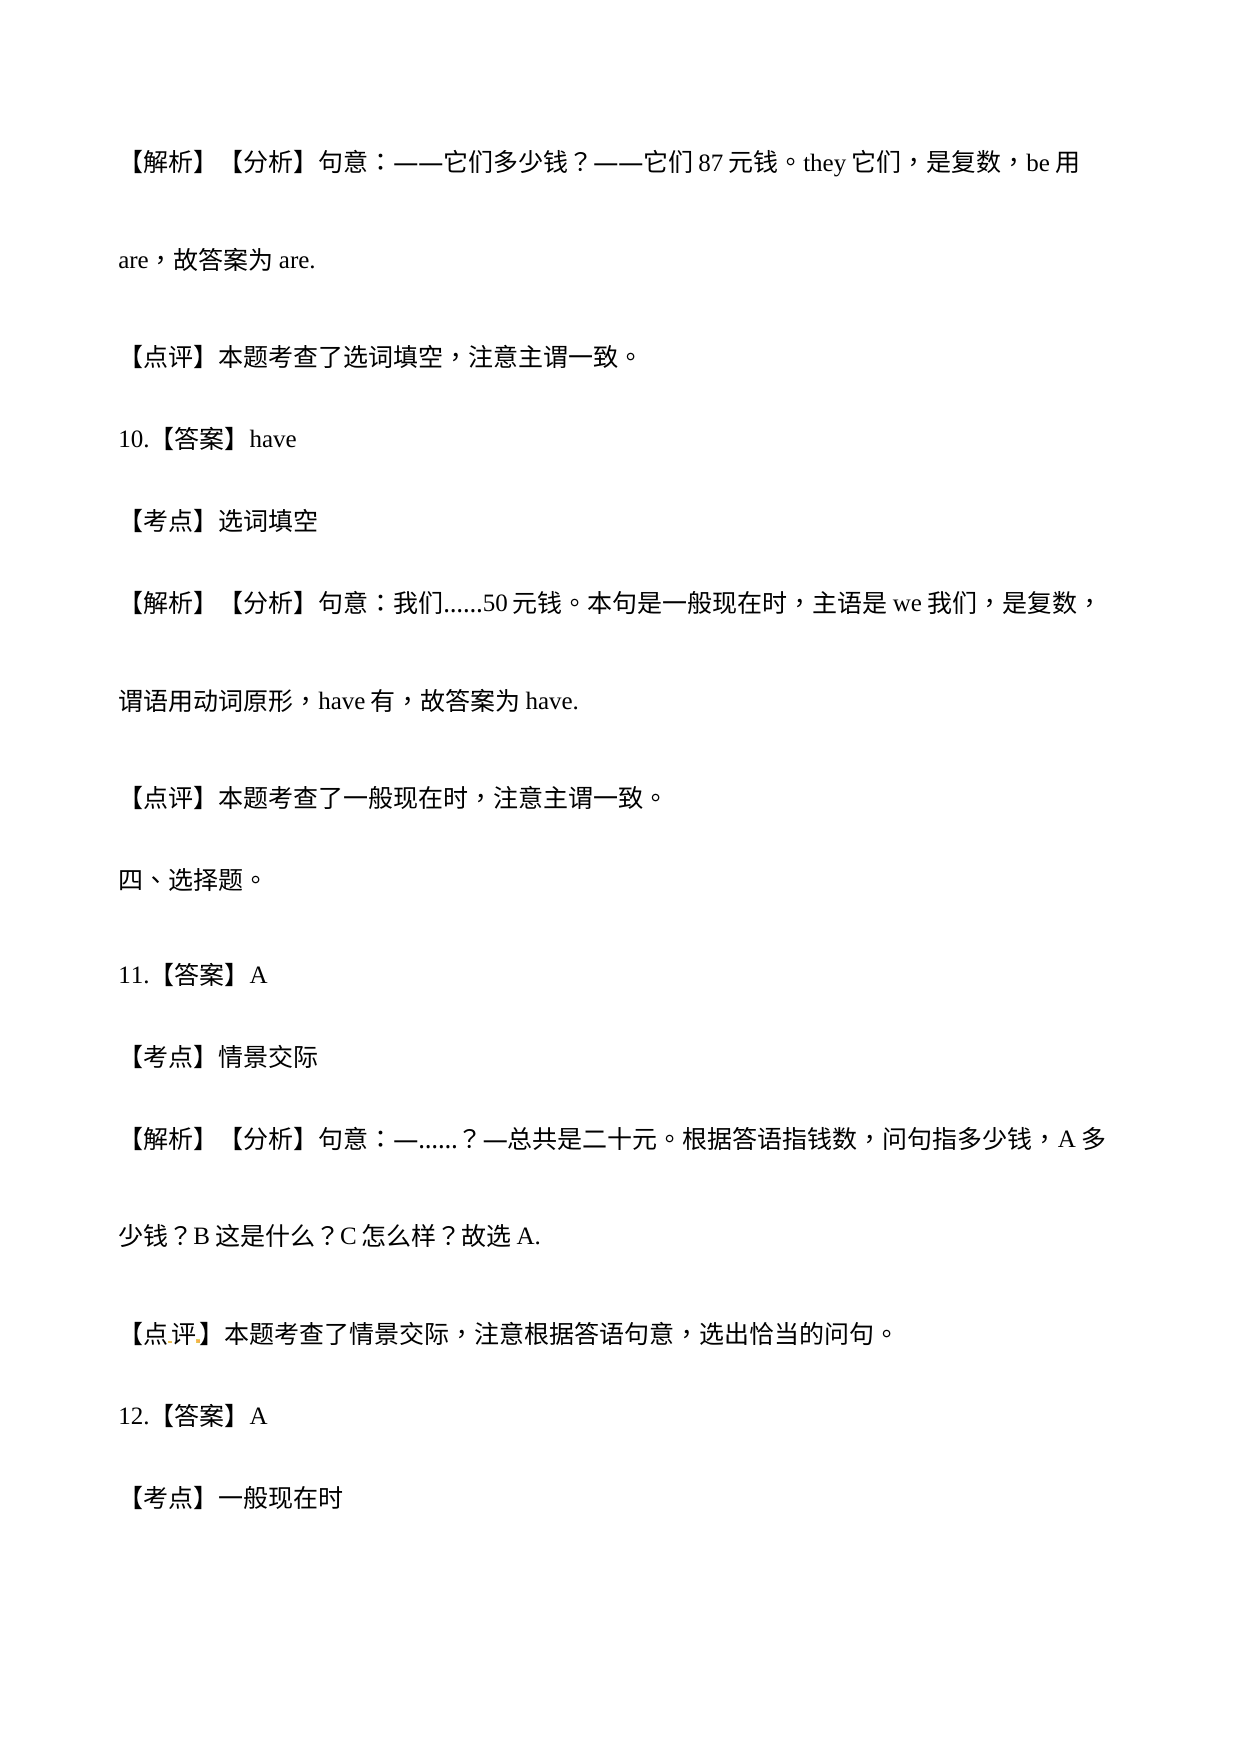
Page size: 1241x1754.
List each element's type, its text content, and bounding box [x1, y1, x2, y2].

text 11.【答案】A [118, 942, 1122, 1007]
text 【考点】一般现在时 [118, 1465, 1122, 1530]
text 【考点】选词填空 [118, 488, 1122, 553]
text 【解析】【分析】句意：我们……50元钱。本句是一般现在时，主语是we我们，是复数，谓语用动词原形，have有，故答案为have. 【点评】本题考查了一般现在时，注意主谓一致。 [118, 570, 1122, 830]
text 【考点】情景交际 [118, 1024, 1122, 1089]
text 10.【答案】have [118, 406, 1122, 471]
text 12.【答案】A [118, 1383, 1122, 1448]
text 【解析】【分析】句意：——它们多少钱？——它们87元钱。they它们，是复数，be用are，故答案为are. 【点评】本题考查了选词填空，注意主谓一致。 [118, 129, 1122, 389]
text 四、选择题。 [118, 847, 1122, 912]
text 【解析】【分析】句意：—……？—总共是二十元。根据答语指钱数，问句指多少钱，A多少钱？B这是什么？C怎么样？故选A. 【点评】本题考查了情景交际，注意根据答语句意，选出恰当的问句。 [118, 1106, 1122, 1366]
